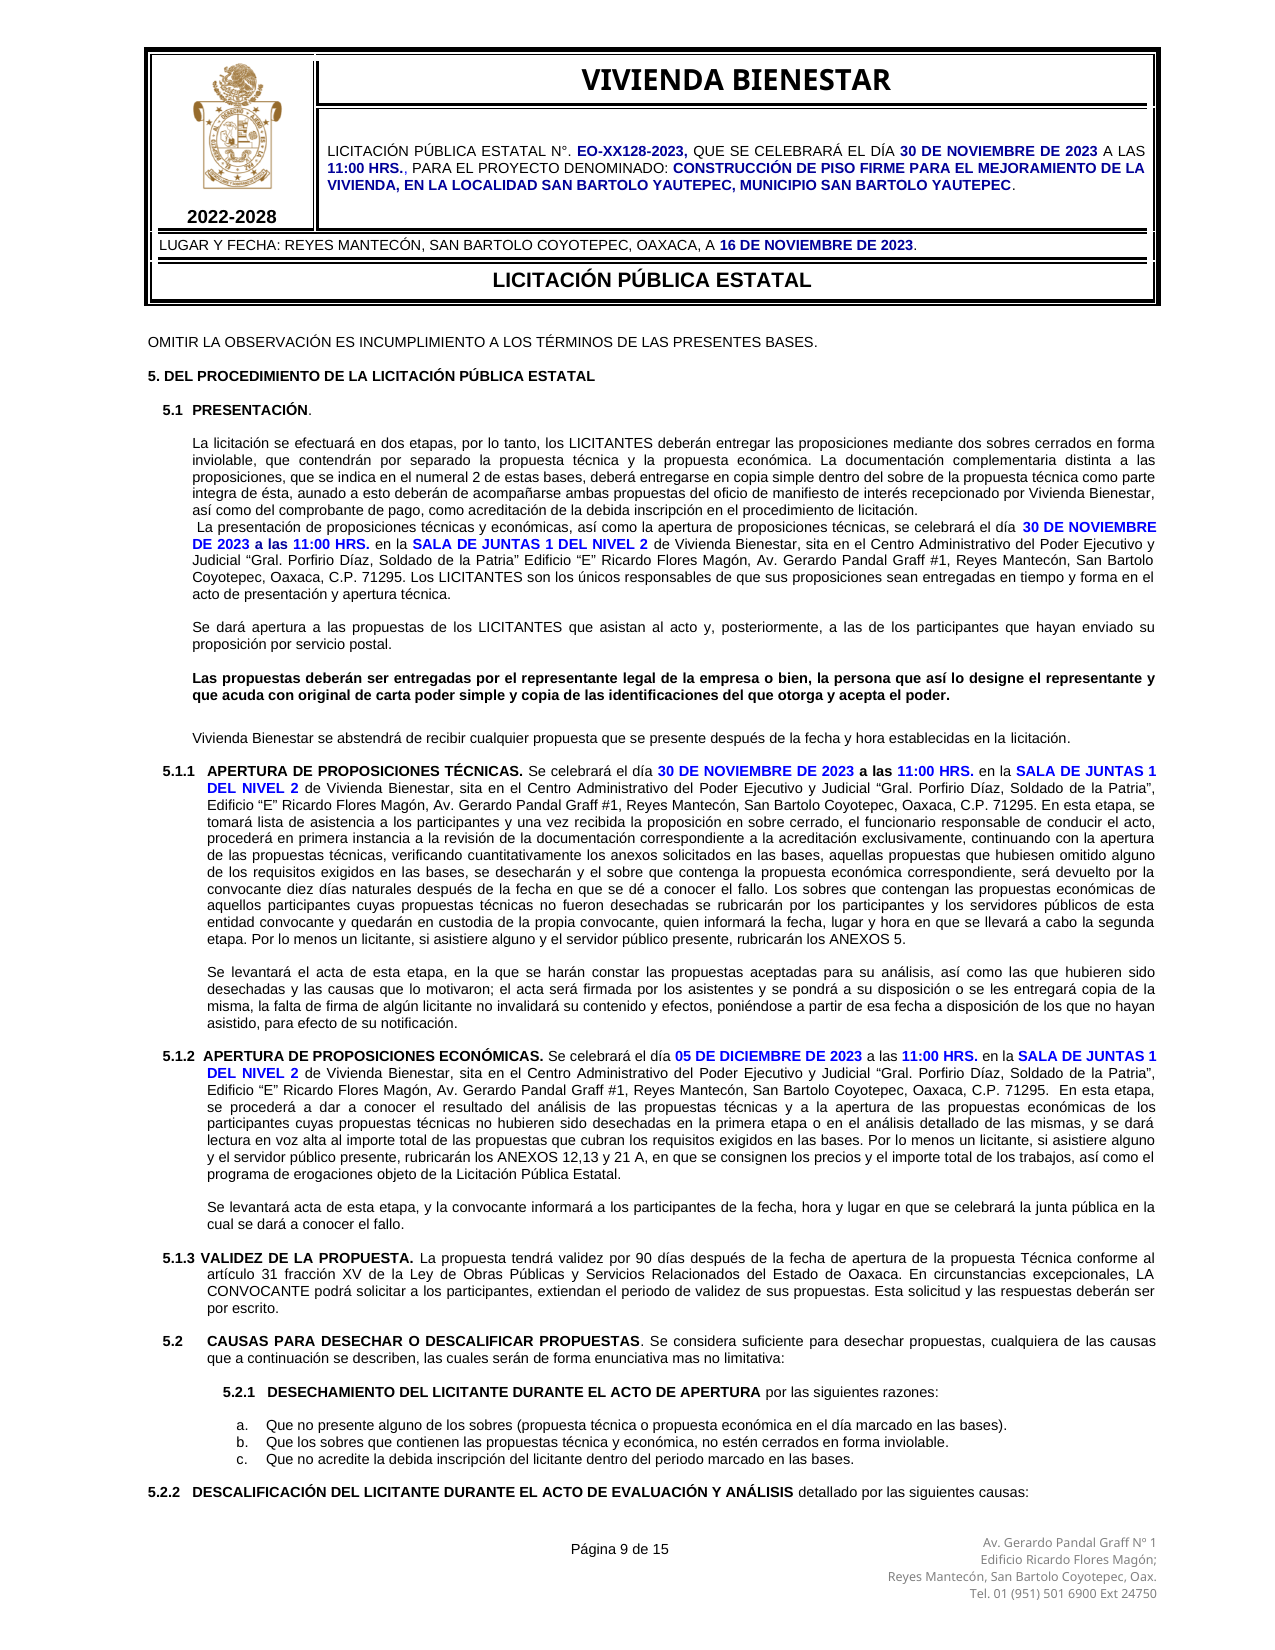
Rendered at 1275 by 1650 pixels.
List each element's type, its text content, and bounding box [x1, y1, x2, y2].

text Vivienda Bienestar se abstendrá de recibir cualquier propuesta que se presente después de la fecha y hora establecidas en la licitación. [163, 729, 1157, 746]
text La licitación se efectuará en dos etapas, por lo tanto, los LICITANTES deberán entregar las proposiciones mediante dos sobres cerrados en forma inviolable, que contendrán por separado la propuesta técnica y la propuesta económica. La documentación complementaria distinta a las proposiciones, que se indica en el numeral 2 de estas bases, deberá entregarse en copia simple dentro del sobre de la propuesta técnica como parte integra de ésta, aunado a esto deberán de acompañarse ambas propuestas del oficio de manifiesto de interés recepcionado por Vivienda Bienestar, así como del comprobante de pago, como acreditación de la debida inscripción en el procedimiento de licitación. [192, 435, 1157, 518]
list Que no acredite la debida inscripción del licitante dentro del periodo marcado en las bases. [236, 1451, 1157, 1467]
text Se levantará el acta de esta etapa, en la que se harán constar las propuestas aceptadas para su análisis, así como las que hubieren sido desechadas y las causas que lo motivaron; el acta será firmada por los asistentes y se pondrá a su disposición o se les entregará copia de la misma, la falta de firma de algún licitante no invalidará su contenido y efectos, poniéndose a partir de esa fecha a disposición de los que no hayan asistido, para efecto de su notificación. [207, 964, 1157, 1031]
text Se levantará acta de esta etapa, y la convocante informará a los participantes de la fecha, hora y lugar en que se celebrará la junta pública en la cual se dará a conocer el fallo. [207, 1199, 1157, 1232]
list Que no presente alguno de los sobres (propuesta técnica o propuesta económica en el día marcado en las bases). [236, 1417, 1157, 1434]
list PRESENTACIÓN. [162, 401, 1157, 418]
text 5.2.2 DESCALIFICACIÓN DEL LICITANTE DURANTE EL ACTO DE EVALUACIÓN Y ANÁLISIS detallado por las siguientes causas: [148, 1484, 1157, 1501]
list APERTURA DE PROPOSICIONES TÉCNICAS. Se celebrará el día 30 DE NOVIEMBRE DE 2023 a las 11:00 HRS. en la SALA DE JUNTAS 1 DEL NIVEL 2 de Vivienda Bienestar, sita en el Centro Administrativo del Poder Ejecutivo y Judicial “Gral. Porfirio Díaz, Soldado de la Patria”, Edificio “E” Ricardo Flores Magón, Av. Gerardo Pandal Graff #1, Reyes Mantecón, San Bartolo Coyotepec, Oaxaca, C.P. 71295. En esta etapa, se tomará lista de asistencia a los participantes y una vez recibida la proposición en sobre cerrado, el funcionario responsable de conducir el acto, procederá en primera instancia a la revisión de la documentación correspondiente a la acreditación exclusivamente, continuando con la apertura de las propuestas técnicas, verificando cuantitativamente los anexos solicitados en las bases, aquellas propuestas que hubiesen omitido alguno de los requisitos exigidos en las bases, se desecharán y el sobre que contenga la propuesta económica correspondiente, será devuelto por la convocante diez días naturales después de la fecha en que se dé a conocer el fallo. Los sobres que contengan las propuestas económicas de aquellos participantes cuyas propuestas técnicas no fueron desechadas se rubricarán por los participantes y los servidores públicos de esta entidad convocante y quedarán en custodia de la propia convocante, quien informará la fecha, lugar y hora en que se llevará a cabo la segunda etapa. Por lo menos un licitante, si asistiere alguno y el servidor público presente, rubricarán los ANEXOS 5. [162, 763, 1157, 947]
list Que los sobres que contienen las propuestas técnica y económica, no estén cerrados en forma inviolable. [236, 1434, 1157, 1451]
text 5.1.2 APERTURA DE PROPOSICIONES ECONÓMICAS. Se celebrará el día 05 DE DICIEMBRE DE 2023 a las 11:00 HRS. en la SALA DE JUNTAS 1 DEL NIVEL 2 de Vivienda Bienestar, sita en el Centro Administrativo del Poder Ejecutivo y Judicial “Gral. Porfirio Díaz, Soldado de la Patria”, Edificio “E” Ricardo Flores Magón, Av. Gerardo Pandal Graff #1, Reyes Mantecón, San Bartolo Coyotepec, Oaxaca, C.P. 71295. En esta etapa, se procederá a dar a conocer el resultado del análisis de las propuestas técnicas y a la apertura de las propuestas económicas de los participantes cuyas propuestas técnicas no hubieren sido desechadas en la primera etapa o en el análisis detallado de las mismas, y se dará lectura en voz alta al importe total de las propuestas que cubran los requisitos exigidos en las bases. Por lo menos un licitante, si asistiere alguno y el servidor público presente, rubricarán los ANEXOS 12,13 y 21 A, en que se consignen los precios y el importe total de los trabajos, así como el programa de erogaciones objeto de la Licitación Pública Estatal. [162, 1048, 1157, 1182]
text La presentación de proposiciones técnicas y económicas, así como la apertura de proposiciones técnicas, se celebrará el día 30 DE NOVIEMBRE DE 2023 a las 11:00 HRS. en la SALA DE JUNTAS 1 DEL NIVEL 2 de Vivienda Bienestar, sita en el Centro Administrativo del Poder Ejecutivo y Judicial “Gral. Porfirio Díaz, Soldado de la Patria” Edificio “E” Ricardo Flores Magón, Av. Gerardo Pandal Graff #1, Reyes Mantecón, San Bartolo Coyotepec, Oaxaca, C.P. 71295. Los LICITANTES son los únicos responsables de que sus proposiciones sean entregadas en tiempo y forma en el acto de presentación y apertura técnica. [192, 518, 1157, 602]
list CAUSAS PARA DESECHAR O DESCALIFICAR PROPUESTAS. Se considera suficiente para desechar propuestas, cualquiera de las causas que a continuación se describen, las cuales serán de forma enunciativa mas no limitativa: [162, 1333, 1157, 1367]
text 5.1.3 VALIDEZ DE LA PROPUESTA. La propuesta tendrá validez por 90 días después de la fecha de apertura de la propuesta Técnica conforme al artículo 31 fracción XV de la Ley de Obras Públicas y Servicios Relacionados del Estado de Oaxaca. En circunstancias excepcionales, LA CONVOCANTE podrá solicitar a los participantes, extiendan el periodo de validez de sus propuestas. Esta solicitud y las respuestas deberán ser por escrito. [162, 1249, 1157, 1316]
text 5. DEL PROCEDIMIENTO DE LA LICITACIÓN PÚBLICA ESTATAL [148, 368, 1157, 384]
subtitle Se dará apertura a las propuestas de los LICITANTES que asistan al acto y, posteriormente, a las de los participantes que hayan enviado su proposición por servicio postal. [192, 619, 1157, 653]
list 5.2.1 DESECHAMIENTO DEL LICITANTE DURANTE EL ACTO DE APERTURA por las siguientes razones: [162, 1383, 1157, 1400]
picture [187, 59, 285, 188]
text Las propuestas deberán ser entregadas por el representante legal de la empresa o bien, la persona que así lo designe el representante y que acuda con original de carta poder simple y copia de las identificaciones del que otorga y acepta el poder. [192, 669, 1157, 703]
